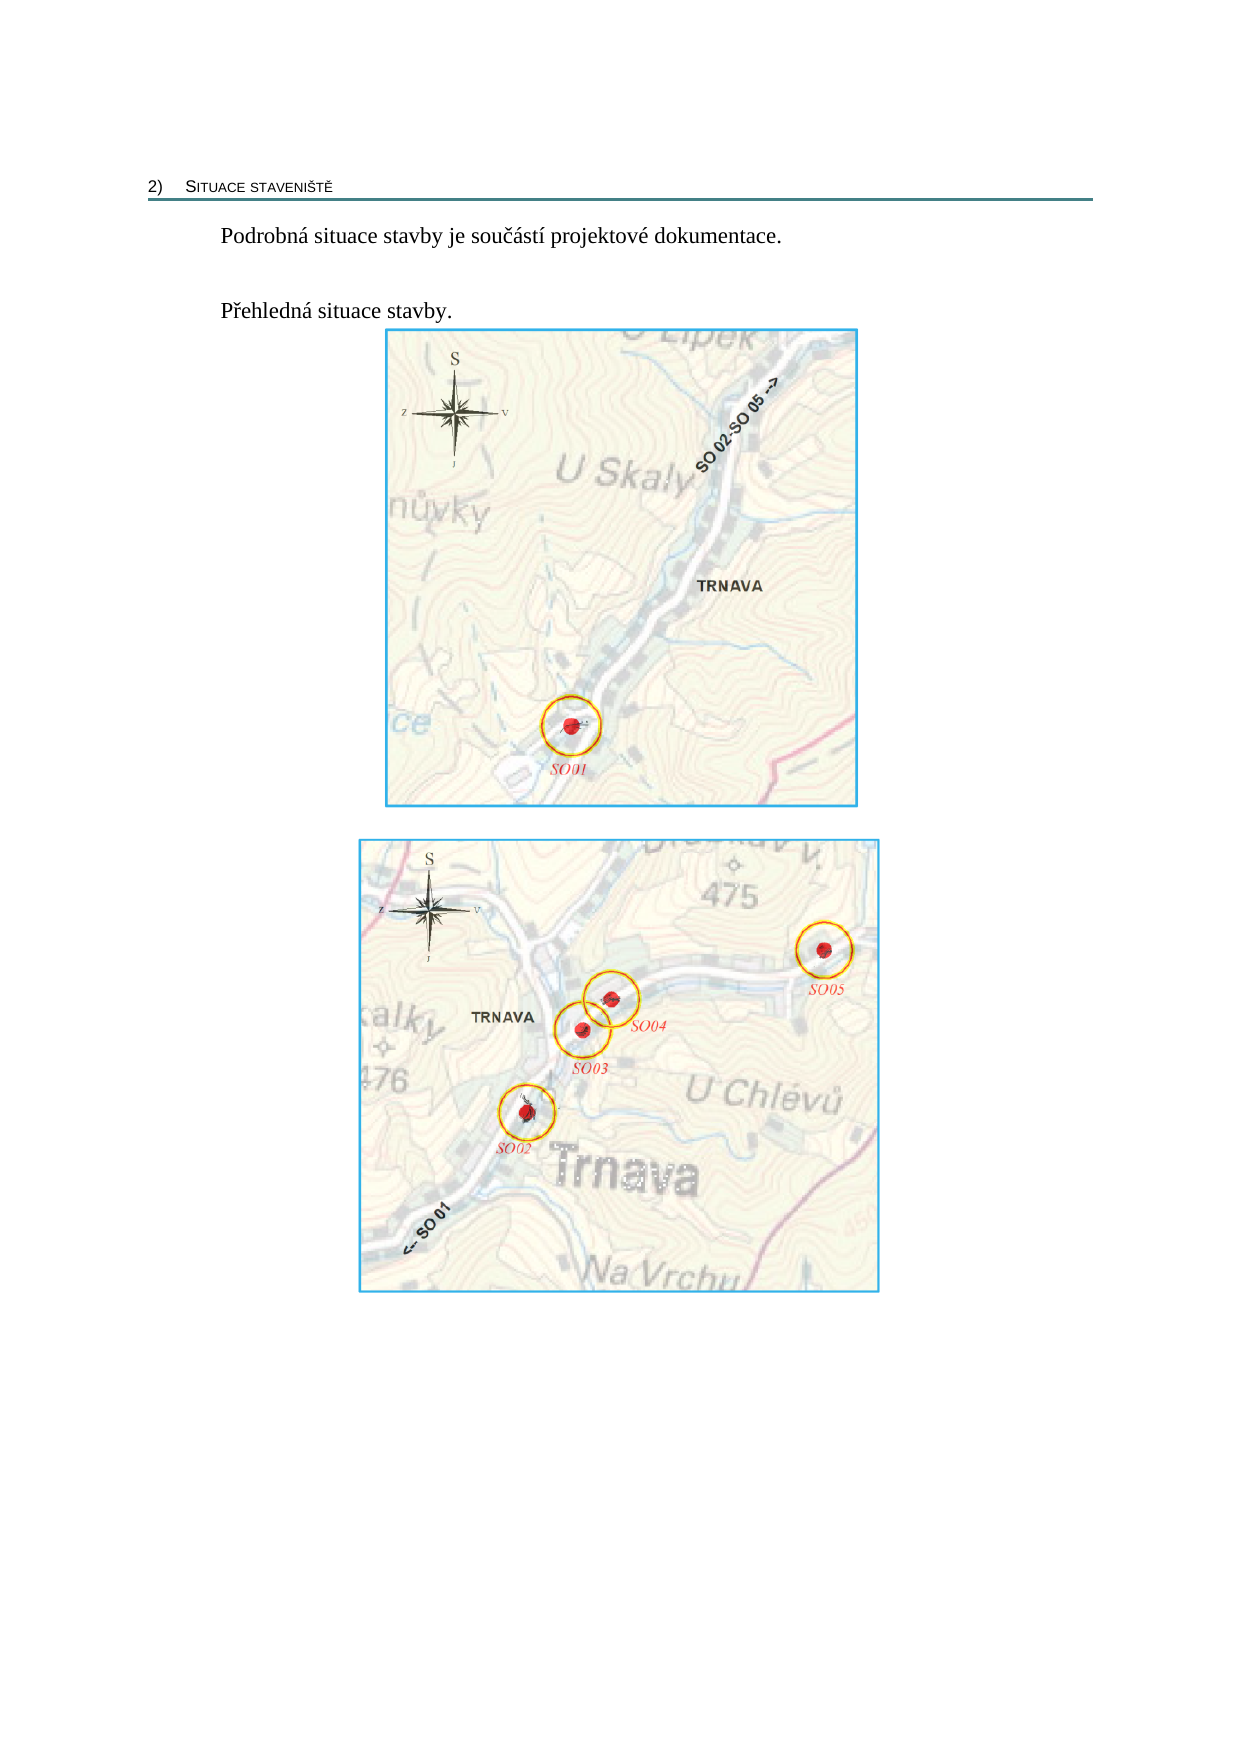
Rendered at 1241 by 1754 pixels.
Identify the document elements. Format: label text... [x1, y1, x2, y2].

picture [379, 323, 861, 811]
text Podrobná situace stavby je součástí projektové dokumentace. [148, 222, 1093, 248]
text Přehledná situace stavby. [148, 297, 1093, 323]
subtitle Situace staveniště [148, 162, 1093, 198]
picture [355, 835, 886, 1296]
